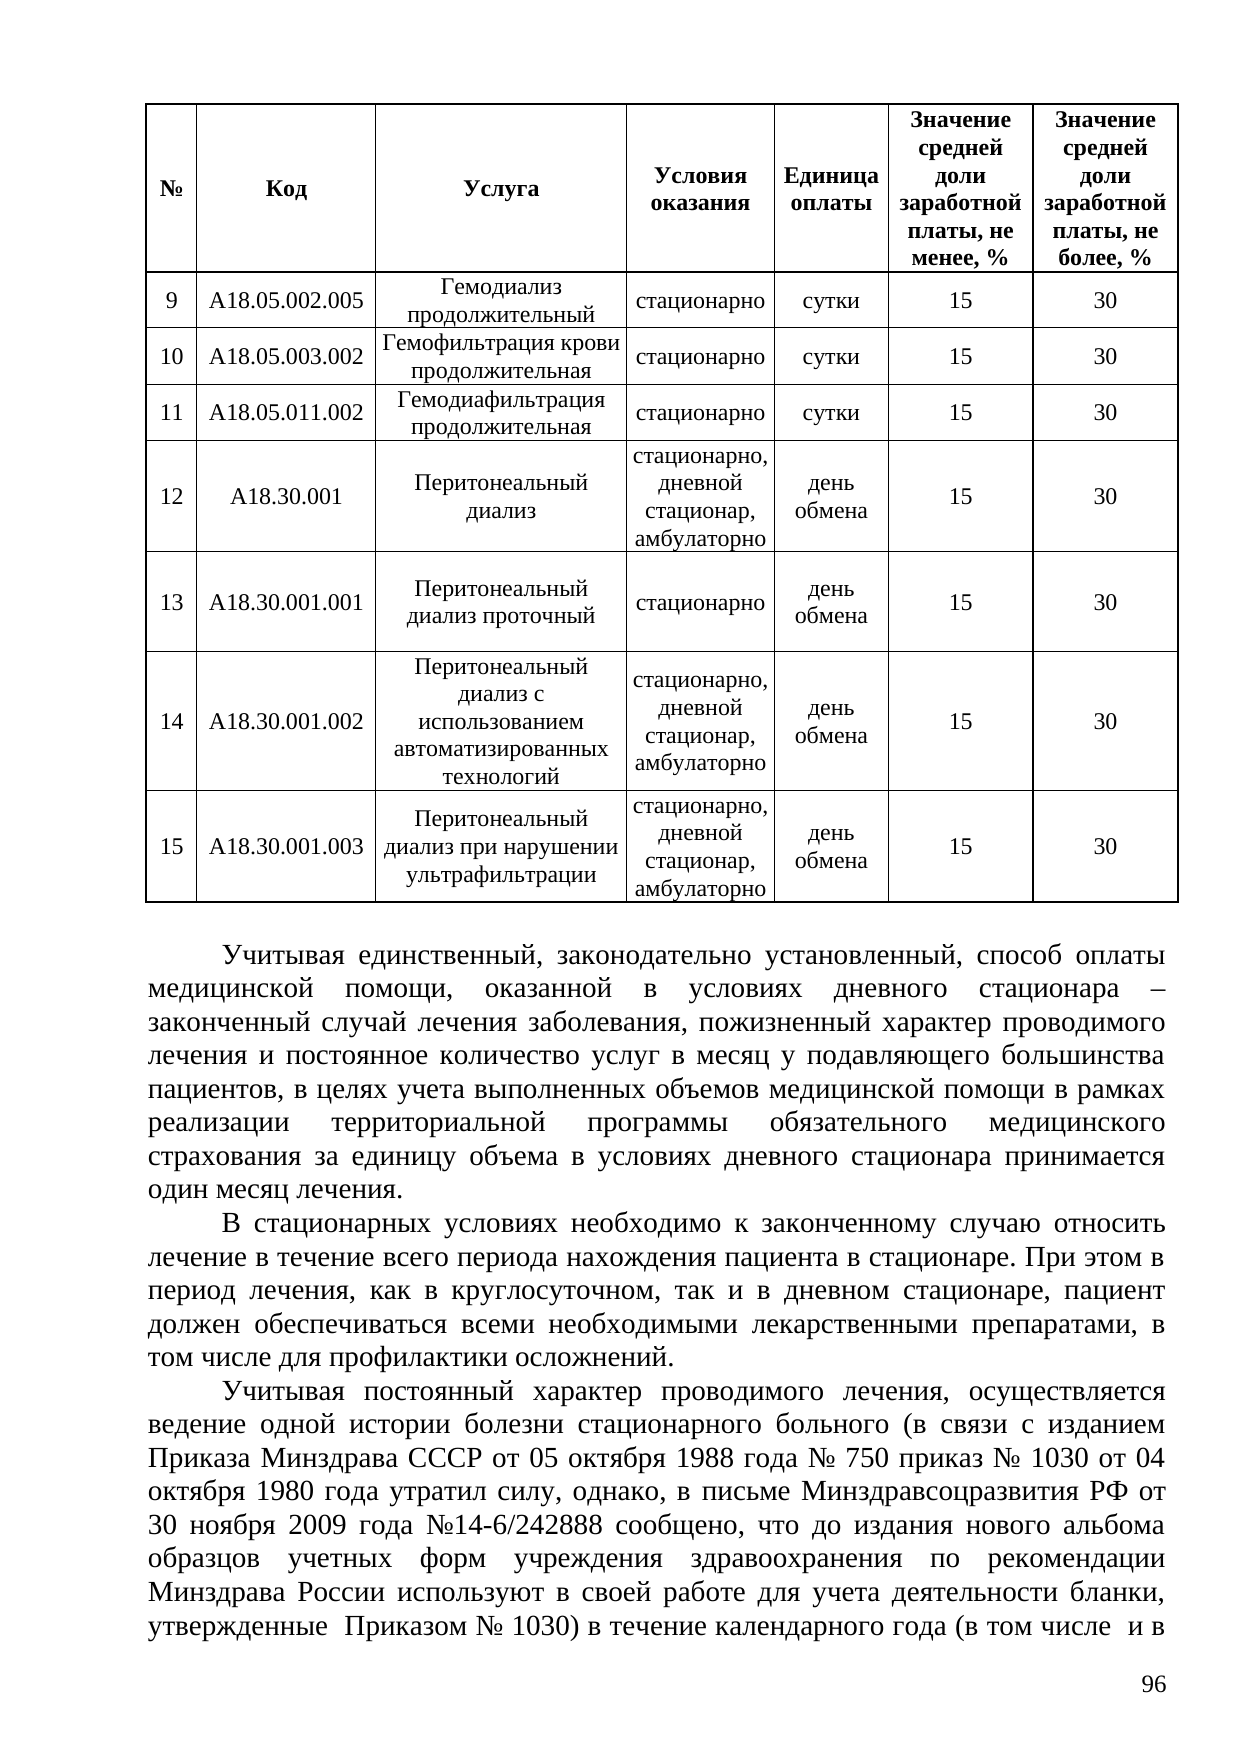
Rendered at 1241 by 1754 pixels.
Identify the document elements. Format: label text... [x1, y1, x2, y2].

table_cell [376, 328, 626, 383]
text Учитывая единственный, законодательно установленный, способ оплаты медицинской помощи, оказанной в условиях дневного стационара – законченный случай лечения заболевания, пожизненный характер проводимого лечения и постоянное количество услуг в месяц у подавляющего большинства пациентов, в целях учета выполненных объемов медицинской помощи в рамках реализации территориальной программы обязательного медицинского страхования за единицу объема в условиях дневного стационара принимается один месяц лечения. [148, 937, 1166, 1205]
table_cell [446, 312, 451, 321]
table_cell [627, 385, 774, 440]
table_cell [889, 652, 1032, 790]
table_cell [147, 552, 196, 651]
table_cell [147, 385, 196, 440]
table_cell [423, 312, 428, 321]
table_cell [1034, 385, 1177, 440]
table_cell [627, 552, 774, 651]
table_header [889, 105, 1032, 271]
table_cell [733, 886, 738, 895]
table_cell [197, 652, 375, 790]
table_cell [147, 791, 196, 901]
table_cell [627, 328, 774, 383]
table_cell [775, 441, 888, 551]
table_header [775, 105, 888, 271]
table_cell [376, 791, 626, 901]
text В стационарных условиях необходимо к законченному случаю относить лечение в течение всего периода нахождения пациента в стационаре. При этом в период лечения, как в круглосуточном, так и в дневном стационаре, пациент должен обеспечиваться всеми необходимыми лекарственными препаратами, в том числе для профилактики осложнений. [148, 1205, 1166, 1373]
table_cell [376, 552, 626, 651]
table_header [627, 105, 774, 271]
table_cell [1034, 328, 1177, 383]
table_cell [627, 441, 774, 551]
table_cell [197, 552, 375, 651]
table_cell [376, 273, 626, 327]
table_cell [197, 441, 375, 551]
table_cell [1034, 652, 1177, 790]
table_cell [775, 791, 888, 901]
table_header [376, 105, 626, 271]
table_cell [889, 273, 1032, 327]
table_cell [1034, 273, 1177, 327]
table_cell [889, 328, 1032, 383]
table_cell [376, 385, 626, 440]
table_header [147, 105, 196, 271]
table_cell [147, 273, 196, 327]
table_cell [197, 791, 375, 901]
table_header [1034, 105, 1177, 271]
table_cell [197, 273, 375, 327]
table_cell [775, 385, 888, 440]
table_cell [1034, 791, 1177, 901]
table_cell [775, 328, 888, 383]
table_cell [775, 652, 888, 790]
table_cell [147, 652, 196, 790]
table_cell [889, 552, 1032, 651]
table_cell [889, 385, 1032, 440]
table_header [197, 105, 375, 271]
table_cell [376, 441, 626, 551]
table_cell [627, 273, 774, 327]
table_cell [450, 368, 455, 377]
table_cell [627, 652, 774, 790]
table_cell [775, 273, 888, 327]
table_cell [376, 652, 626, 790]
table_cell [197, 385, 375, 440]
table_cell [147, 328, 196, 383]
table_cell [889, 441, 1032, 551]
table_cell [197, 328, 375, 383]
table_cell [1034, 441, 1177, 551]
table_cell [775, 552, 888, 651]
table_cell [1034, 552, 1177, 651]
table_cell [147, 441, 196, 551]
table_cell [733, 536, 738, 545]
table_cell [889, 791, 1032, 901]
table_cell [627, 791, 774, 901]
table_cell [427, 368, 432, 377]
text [148, 1373, 1166, 1641]
